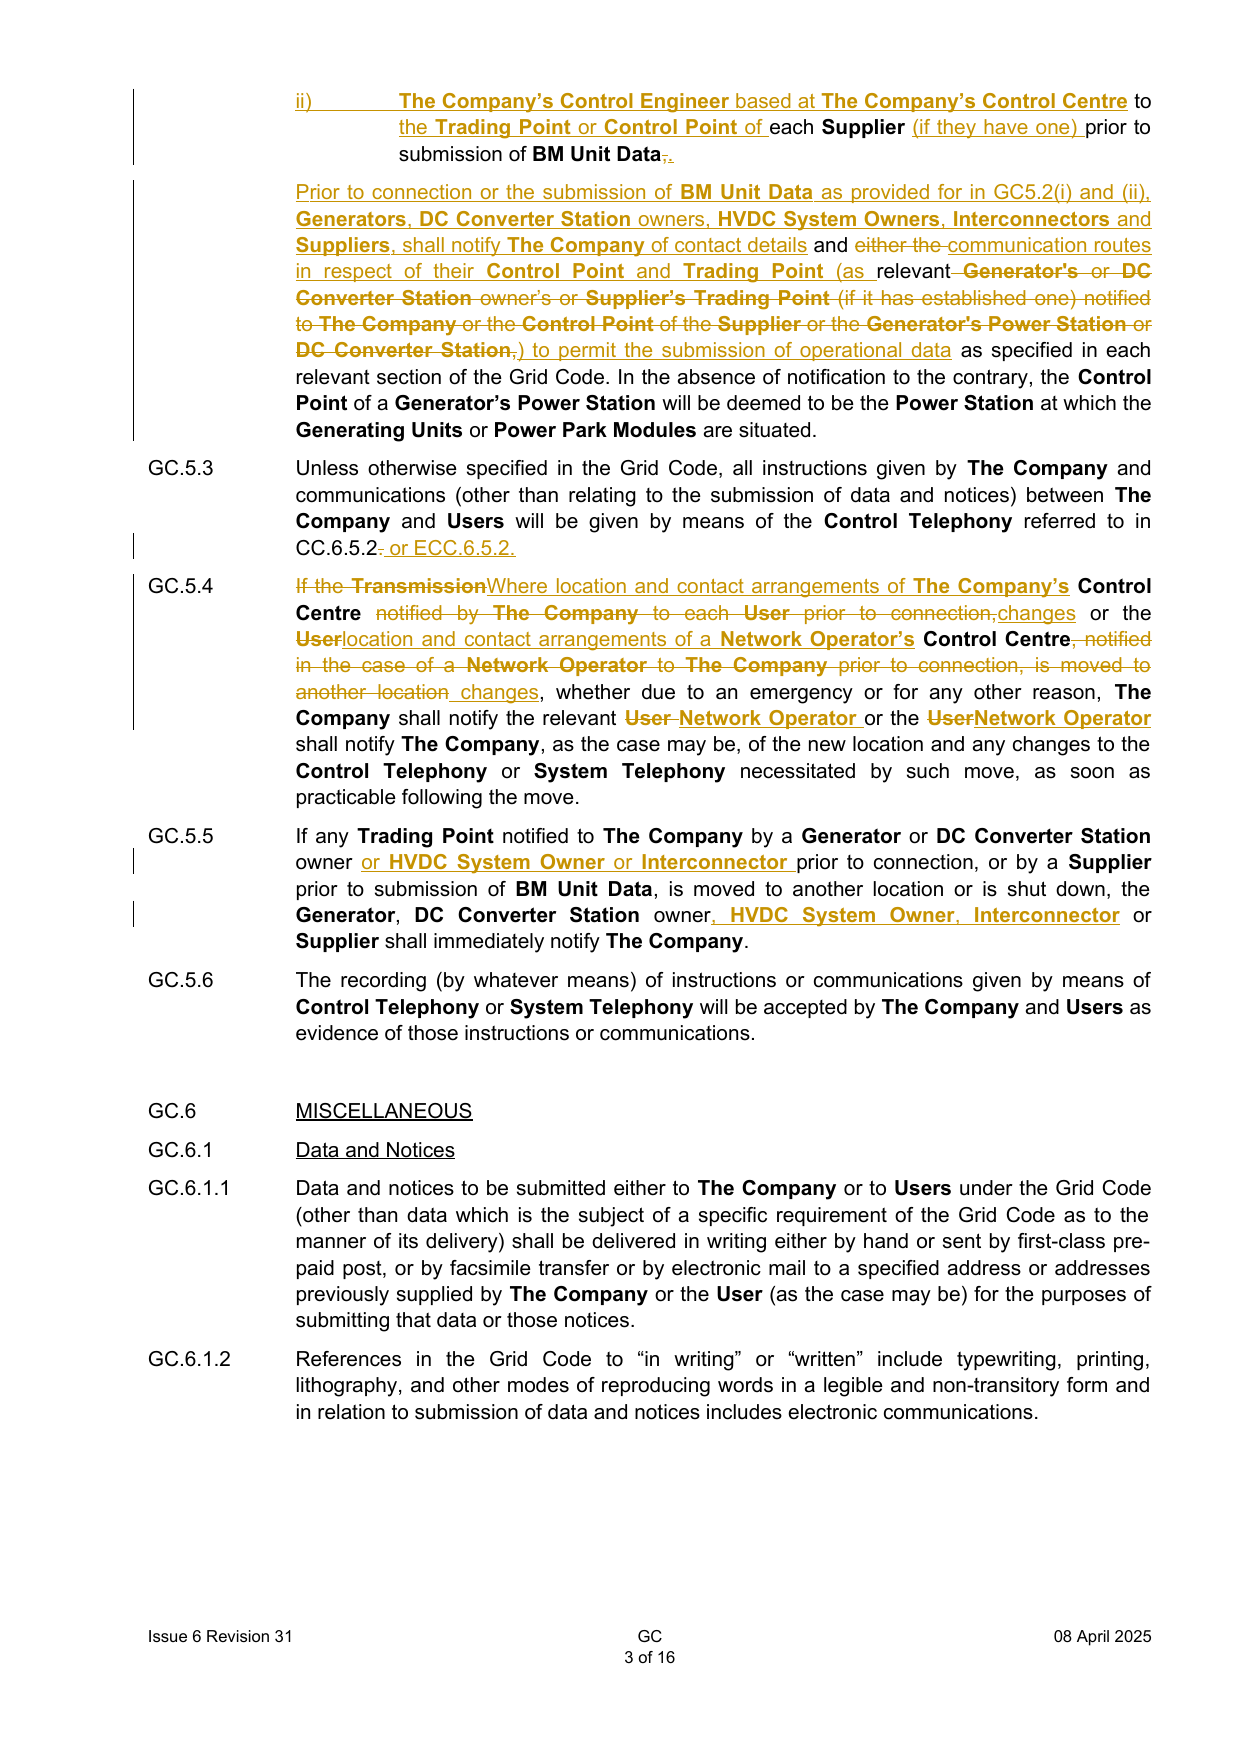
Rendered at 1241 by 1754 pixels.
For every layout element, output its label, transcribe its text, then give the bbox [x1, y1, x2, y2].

text GC.5.4 Control Centre or the Control Centre, whether due to an emergency or for any other reason, The Company shall notify the relevant or the shall notify The Company, as the case may be, of the new location and any changes to the Control Telephony or System Telephony necessitated by such move, as soon as practicable following the move. [148, 574, 1152, 809]
text GC.6.1.1 Data and notices to be submitted either to The Company or to Users under the Grid Code (other than data which is the subject of a specific requirement of the Grid Code as to the manner of its delivery) shall be delivered in writing either by hand or sent by first-class pre-paid post, or by facsimile transfer or by electronic mail to a specified address or addresses previously supplied by The Company or the User (as the case may be) for the purposes of submitting that data or those notices. [148, 1176, 1152, 1332]
text GC.5.5 If any Trading Point notified to The Company by a Generator or DC Converter Station owner prior to connection, or by a Supplier prior to submission of BM Unit Data, is moved to another location or is shut down, the Generator, DC Converter Station owner or Supplier shall immediately notify The Company. [148, 824, 1152, 953]
text GC.6 MISCELLANEOUS [148, 1098, 1152, 1122]
list to each Supplier prior to submission of BM Unit Data [295, 89, 1152, 165]
text GC.6.1.2 References in the Grid Code to “in writing” or “written” include typewriting, printing, lithography, and other modes of reproducing words in a legible and non-transitory form and in relation to submission of data and notices includes electronic communications. [148, 1347, 1152, 1423]
text and relevant as specified in each relevant section of the Grid Code. In the absence of notification to the contrary, the Control Point of a Generator’s Power Station will be deemed to be the Power Station at which the Generating Units or Power Park Modules are situated. [295, 180, 1152, 228]
text GC.5.6 The recording (by whatever means) of instructions or communications given by means of Control Telephony or System Telephony will be accepted by The Company and Users as evidence of those instructions or communications. [148, 968, 1152, 1045]
text GC.5.3 Unless otherwise specified in the Grid Code, all instructions given by The Company and communications (other than relating to the submission of data and notices) between The Company and Users will be given by means of the Control Telephony referred to in CC.6.5.2 [148, 456, 1152, 559]
text GC.6.1 Data and Notices [148, 1137, 1152, 1161]
text and relevant as specified in each relevant section of the Grid Code. In the absence of notification to the contrary, the Control Point of a Generator’s Power Station will be deemed to be the Power Station at which the Generating Units or Power Park Modules are situated. [295, 326, 1152, 441]
text and relevant as specified in each relevant section of the Grid Code. In the absence of notification to the contrary, the Control Point of a Generator’s Power Station will be deemed to be the Power Station at which the Generating Units or Power Park Modules are situated. [295, 229, 1152, 325]
